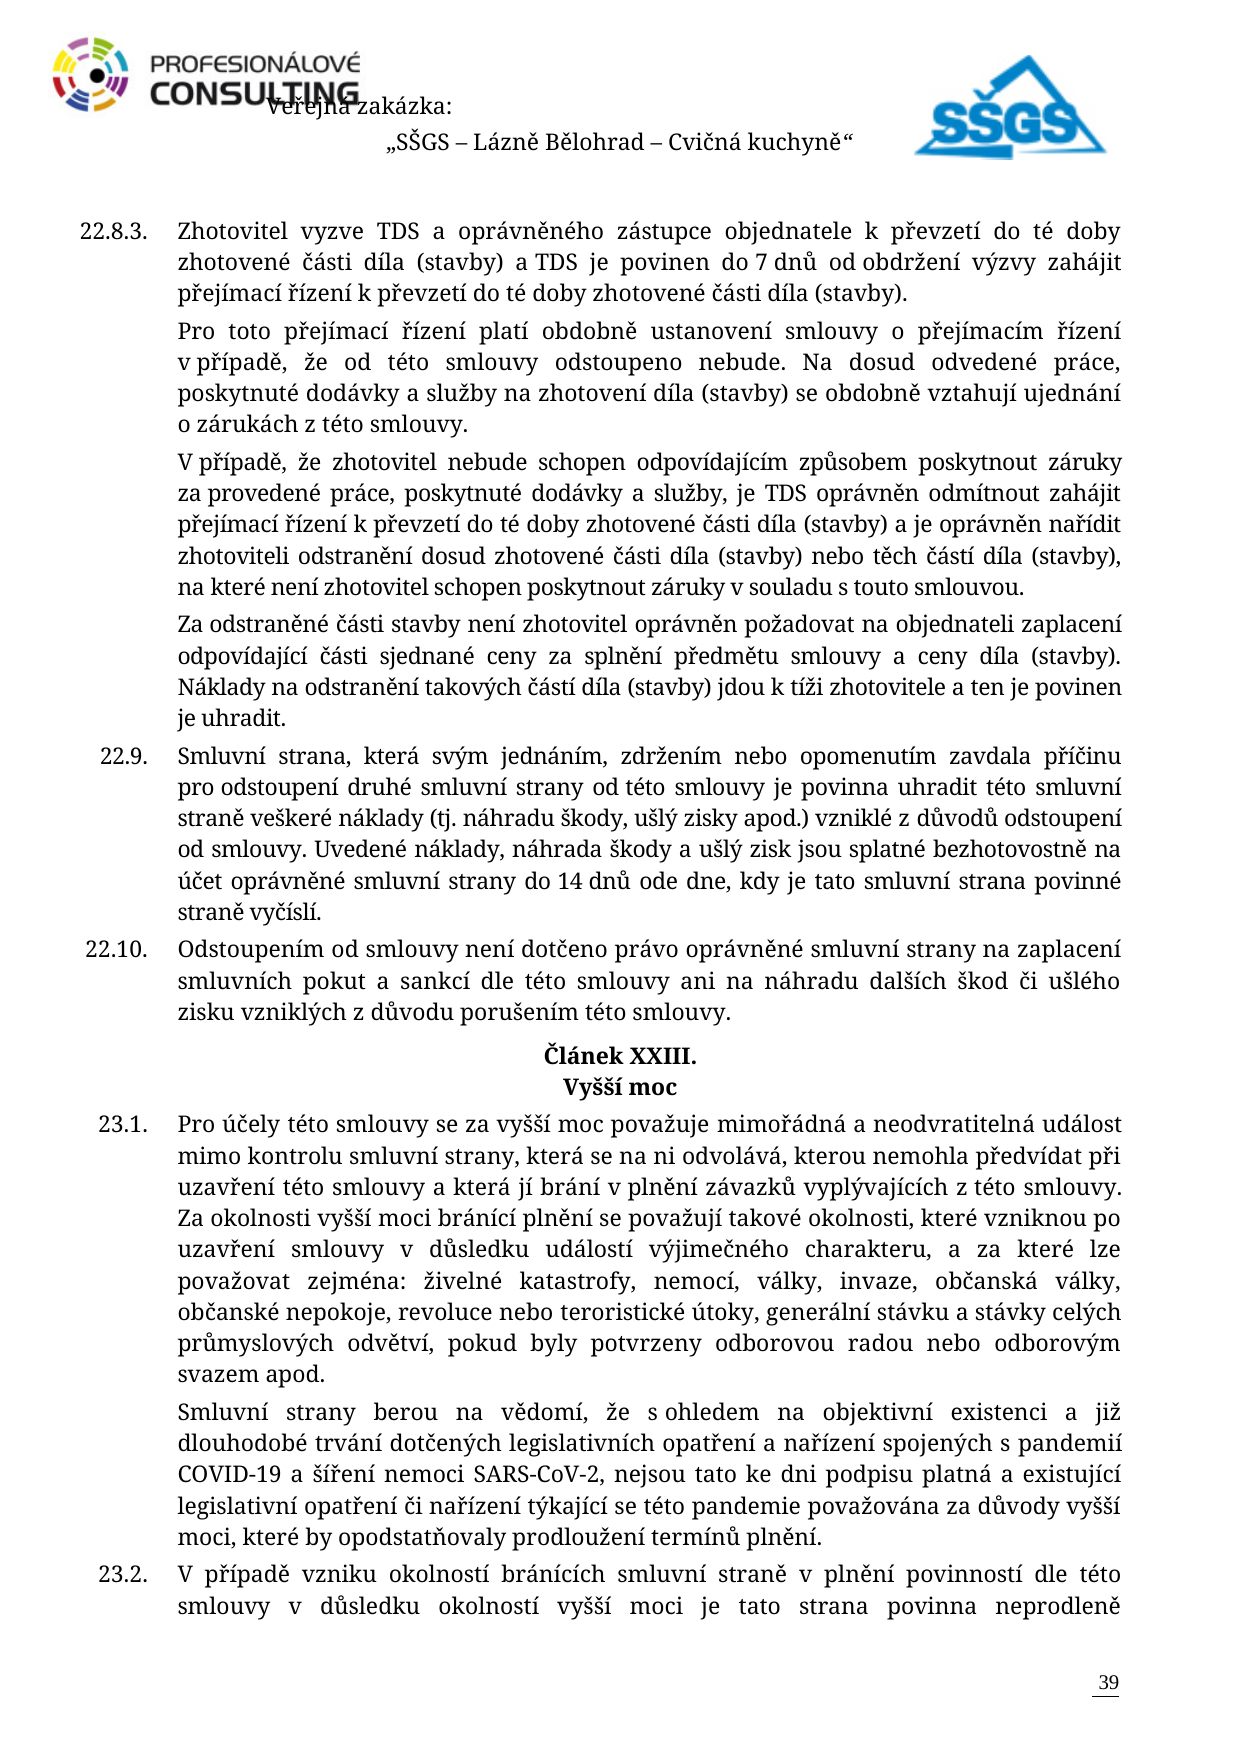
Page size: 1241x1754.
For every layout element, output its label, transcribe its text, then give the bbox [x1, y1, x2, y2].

list Smluvní strana, která svým jednáním, zdržením nebo opomenutím zavdala příčinu pro odstoupení druhé smluvní strany od této smlouvy je povinna uhradit této smluvní straně veškeré náklady (tj. náhradu škody, ušlý zisky apod.) vzniklé z důvodů odstoupení od smlouvy. Uvedené náklady, náhrada škody a ušlý zisk jsou splatné bezhotovostně na účet oprávněné smluvní strany do 14 dnů ode dne, kdy je tato smluvní strana povinné straně vyčíslí. [148, 740, 1122, 927]
list Za odstraněné části stavby není zhotovitel oprávněn požadovat na objednateli zaplacení odpovídající části sjednané ceny za splnění předmětu smlouvy a ceny díla (stavby). Náklady na odstranění takových částí díla (stavby) jdou k tíži zhotovitele a ten je povinen je uhradit. [177, 608, 1122, 733]
picture [360, 104, 366, 113]
subtitle Článek XXIII. [118, 1040, 1122, 1071]
list Zhotovitel vyzve TDS a oprávněného zástupce objednatele k převzetí do té doby zhotovené části díla (stavby) a TDS je povinen do 7 dnů od obdržení výzvy zahájit přejímací řízení k převzetí do té doby zhotovené části díla (stavby). [148, 215, 1122, 308]
list Smluvní strany berou na vědomí, že s ohledem na objektivní existenci a již dlouhodobé trvání dotčených legislativních opatření a nařízení spojených s pandemií COVID-19 a šíření nemoci SARS-CoV-2, nejsou tato ke dni podpisu platná a existující legislativní opatření či nařízení týkající se této pandemie považována za důvody vyšší moci, které by opodstatňovaly prodloužení termínů plnění. [177, 1396, 1122, 1552]
list Pro účely této smlouvy se za vyšší moc považuje mimořádná a neodvratitelná událost mimo kontrolu smluvní strany, která se na ni odvolává, kterou nemohla předvídat při uzavření této smlouvy a která jí brání v plnění závazků vyplývajících z této smlouvy. Za okolnosti vyšší moci bránící plnění se považují takové okolnosti, které vzniknou po uzavření smlouvy v důsledku událostí výjimečného charakteru, a za které lze považovat zejména: živelné katastrofy, nemocí, války, invaze, občanská války, občanské nepokoje, revoluce nebo teroristické útoky, generální stávku a stávky celých průmyslových odvětví, pokud byly potvrzeny odborovou radou nebo odborovým svazem apod. [148, 1108, 1122, 1390]
picture [47, 31, 366, 118]
picture [913, 55, 1110, 160]
list Pro toto přejímací řízení platí obdobně ustanovení smlouvy o přejímacím řízení v případě, že od této smlouvy odstoupeno nebude. Na dosud odvedené práce, poskytnuté dodávky a služby na zhotovení díla (stavby) se obdobně vztahují ujednání o zárukách z této smlouvy. [177, 315, 1122, 440]
list V případě, že zhotovitel nebude schopen odpovídajícím způsobem poskytnout záruky za provedené práce, poskytnuté dodávky a služby, je TDS oprávněn odmítnout zahájit přejímací řízení k převzetí do té doby zhotovené části díla (stavby) a je oprávněn nařídit zhotoviteli odstranění dosud zhotovené části díla (stavby) nebo těch částí díla (stavby), na které není zhotovitel schopen poskytnout záruky v souladu s touto smlouvou. [177, 446, 1122, 602]
subtitle Vyšší moc [118, 1071, 1122, 1102]
list Odstoupením od smlouvy není dotčeno právo oprávněné smluvní strany na zaplacení smluvních pokut a sankcí dle této smlouvy ani na náhradu dalších škod či ušlého zisku vzniklých z důvodu porušením této smlouvy. [148, 933, 1122, 1027]
